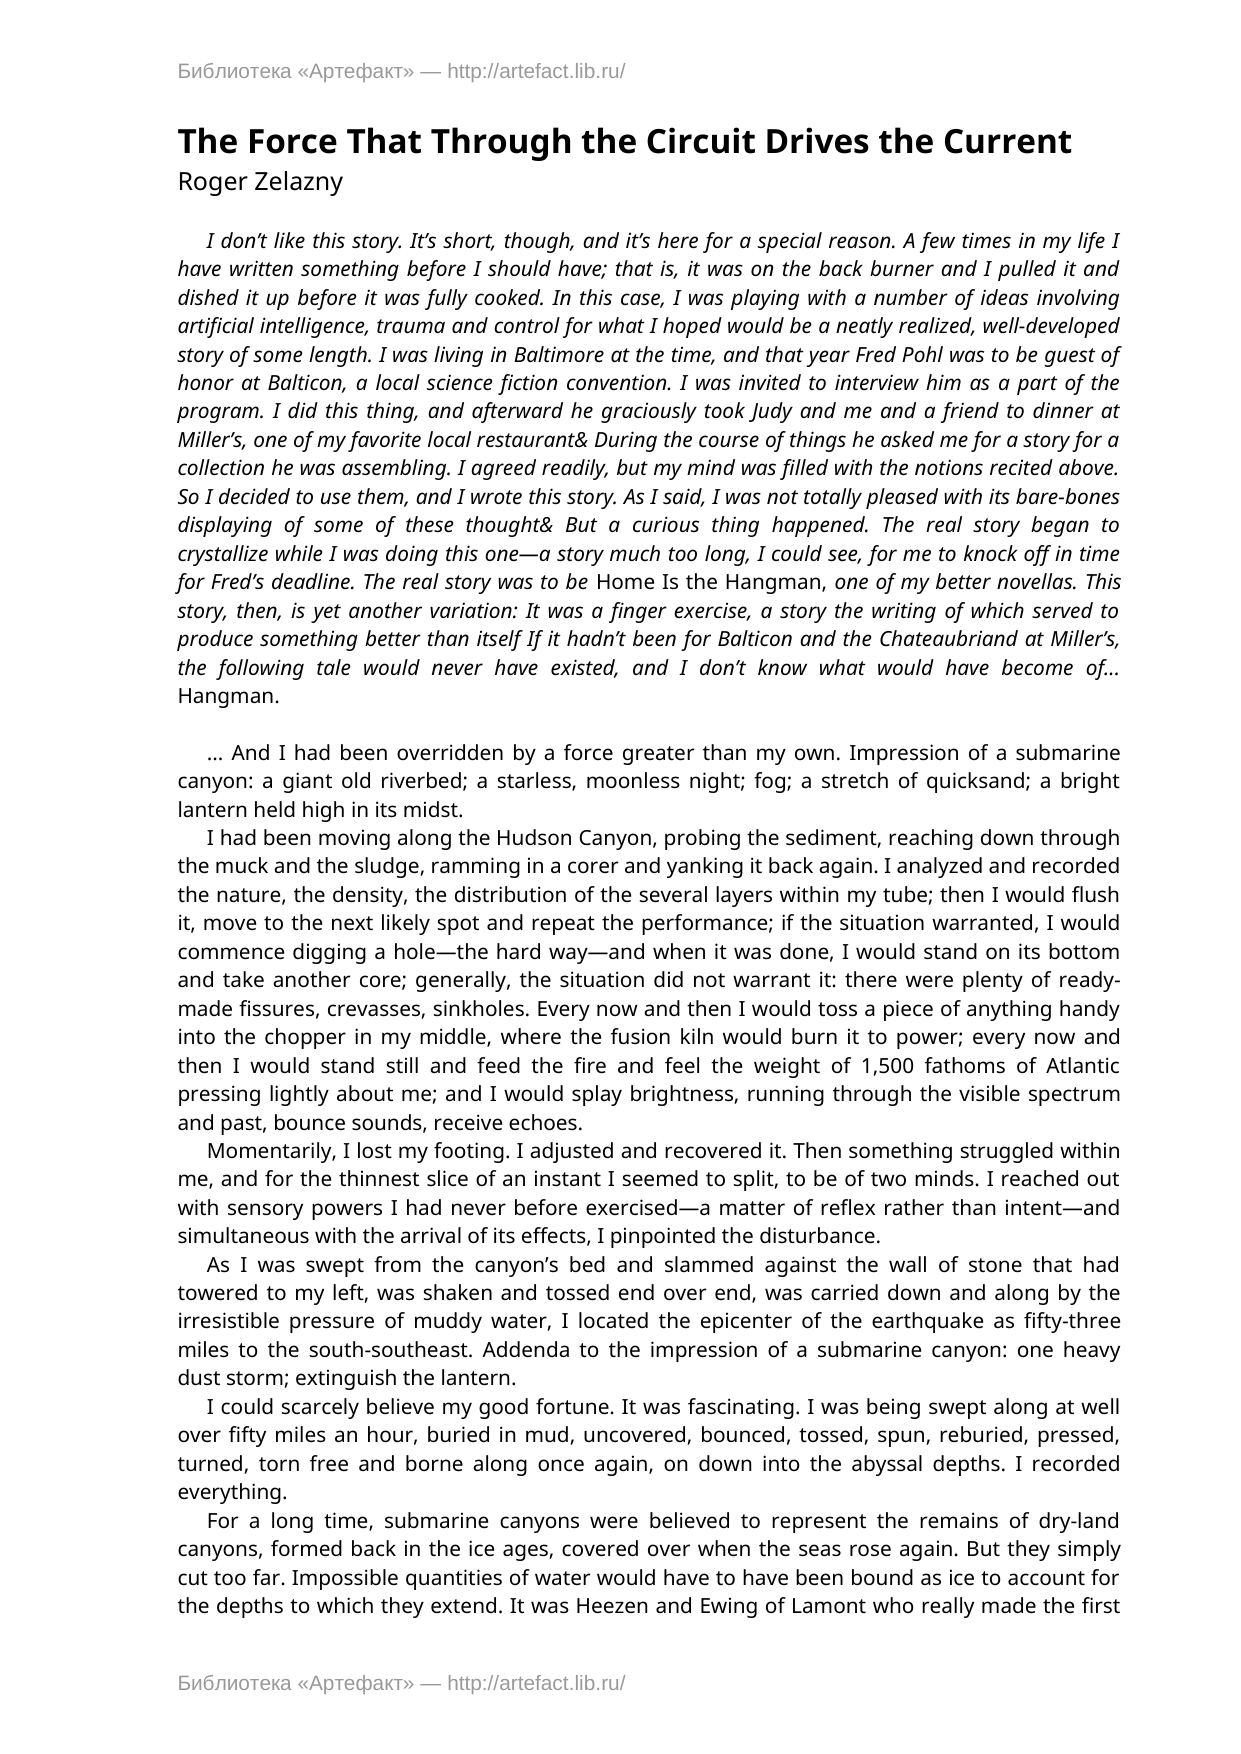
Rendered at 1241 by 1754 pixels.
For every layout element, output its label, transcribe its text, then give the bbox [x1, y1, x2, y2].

subtitle The Force That Through the Circuit Drives the Current [177, 118, 1122, 163]
text I don’t like this story. It’s short, though, and it’s here for a special reason. A few times in my life I have written something before I should have; that is, it was on the back burner and I pulled it and dished it up before it was fully cooked. In this case, I was playing with a number of ideas involving artificial intelligence, trauma and control for what I hoped would be a neatly realized, well-developed story of some length. I was living in Baltimore at the time, and that year Fred Pohl was to be guest of honor at Balticon, a local science fiction convention. I was invited to interview him as a part of the program. I did this thing, and afterward he graciously took Judy and me and a friend to dinner at Miller’s, one of my favorite local restaurant& During the course of things he asked me for a story for a collection he was assembling. I agreed readily, but my mind was filled with the notions recited above. So I decided to use them, and I wrote this story. As I said, I was not totally pleased with its bare-bones displaying of some of these thought& But a curious thing happened. The real story began to crystallize while I was doing this one—a story much too long, I could see, for me to knock off in time for Fred’s deadline. The real story was to be Home Is the Hangman, one of my better novellas. This story, then, is yet another variation: It was a finger exercise, a story the writing of which served to produce something better than itself If it hadn’t been for Balticon and the Chateaubriand at Miller’s, the following tale would never have existed, and I don’t know what would have become of... Hangman. [177, 226, 1122, 709]
text Roger Zelazny [177, 163, 1122, 198]
text I could scarcely believe my good fortune. It was fascinating. I was being swept along at well over fifty miles an hour, buried in mud, uncovered, bounced, tossed, spun, reburied, pressed, turned, torn free and borne along once again, on down into the abyssal depths. I recorded everything. [177, 1392, 1122, 1506]
text Momentarily, I lost my footing. I adjusted and recovered it. Then something struggled within me, and for the thinnest slice of an instant I seemed to split, to be of two minds. I reached out with sensory powers I had never before exercised—a matter of reflex rather than intent—and simultaneous with the arrival of its effects, I pinpointed the disturbance. [177, 1136, 1122, 1250]
text I had been moving along the Hudson Canyon, probing the sediment, reaching down through the muck and the sludge, ramming in a corer and yanking it back again. I analyzed and recorded the nature, the density, the distribution of the several layers within my tube; then I would flush it, move to the next likely spot and repeat the performance; if the situation warranted, I would commence digging a hole—the hard way—and when it was done, I would stand on its bottom and take another core; generally, the situation did not warrant it: there were plenty of ready-made fissures, crevasses, sinkholes. Every now and then I would toss a piece of anything handy into the chopper in my middle, where the fusion kiln would burn it to power; every now and then I would stand still and feed the fire and feel the weight of 1,500 fathoms of Atlantic pressing lightly about me; and I would splay brightness, running through the visible spectrum and past, bounce sounds, receive echoes. [177, 823, 1122, 1136]
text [177, 1506, 1122, 1619]
text ... And I had been overridden by a force greater than my own. Impression of a submarine canyon: a giant old riverbed; a starless, moonless night; fog; a stretch of quicksand; a bright lantern held high in its midst. [177, 738, 1122, 823]
text As I was swept from the canyon’s bed and slammed against the wall of stone that had towered to my left, was shaken and tossed end over end, was carried down and along by the irresistible pressure of muddy water, I located the epicenter of the earthquake as fifty-three miles to the south-southeast. Addenda to the impression of a submarine canyon: one heavy dust storm; extinguish the lantern. [177, 1250, 1122, 1392]
